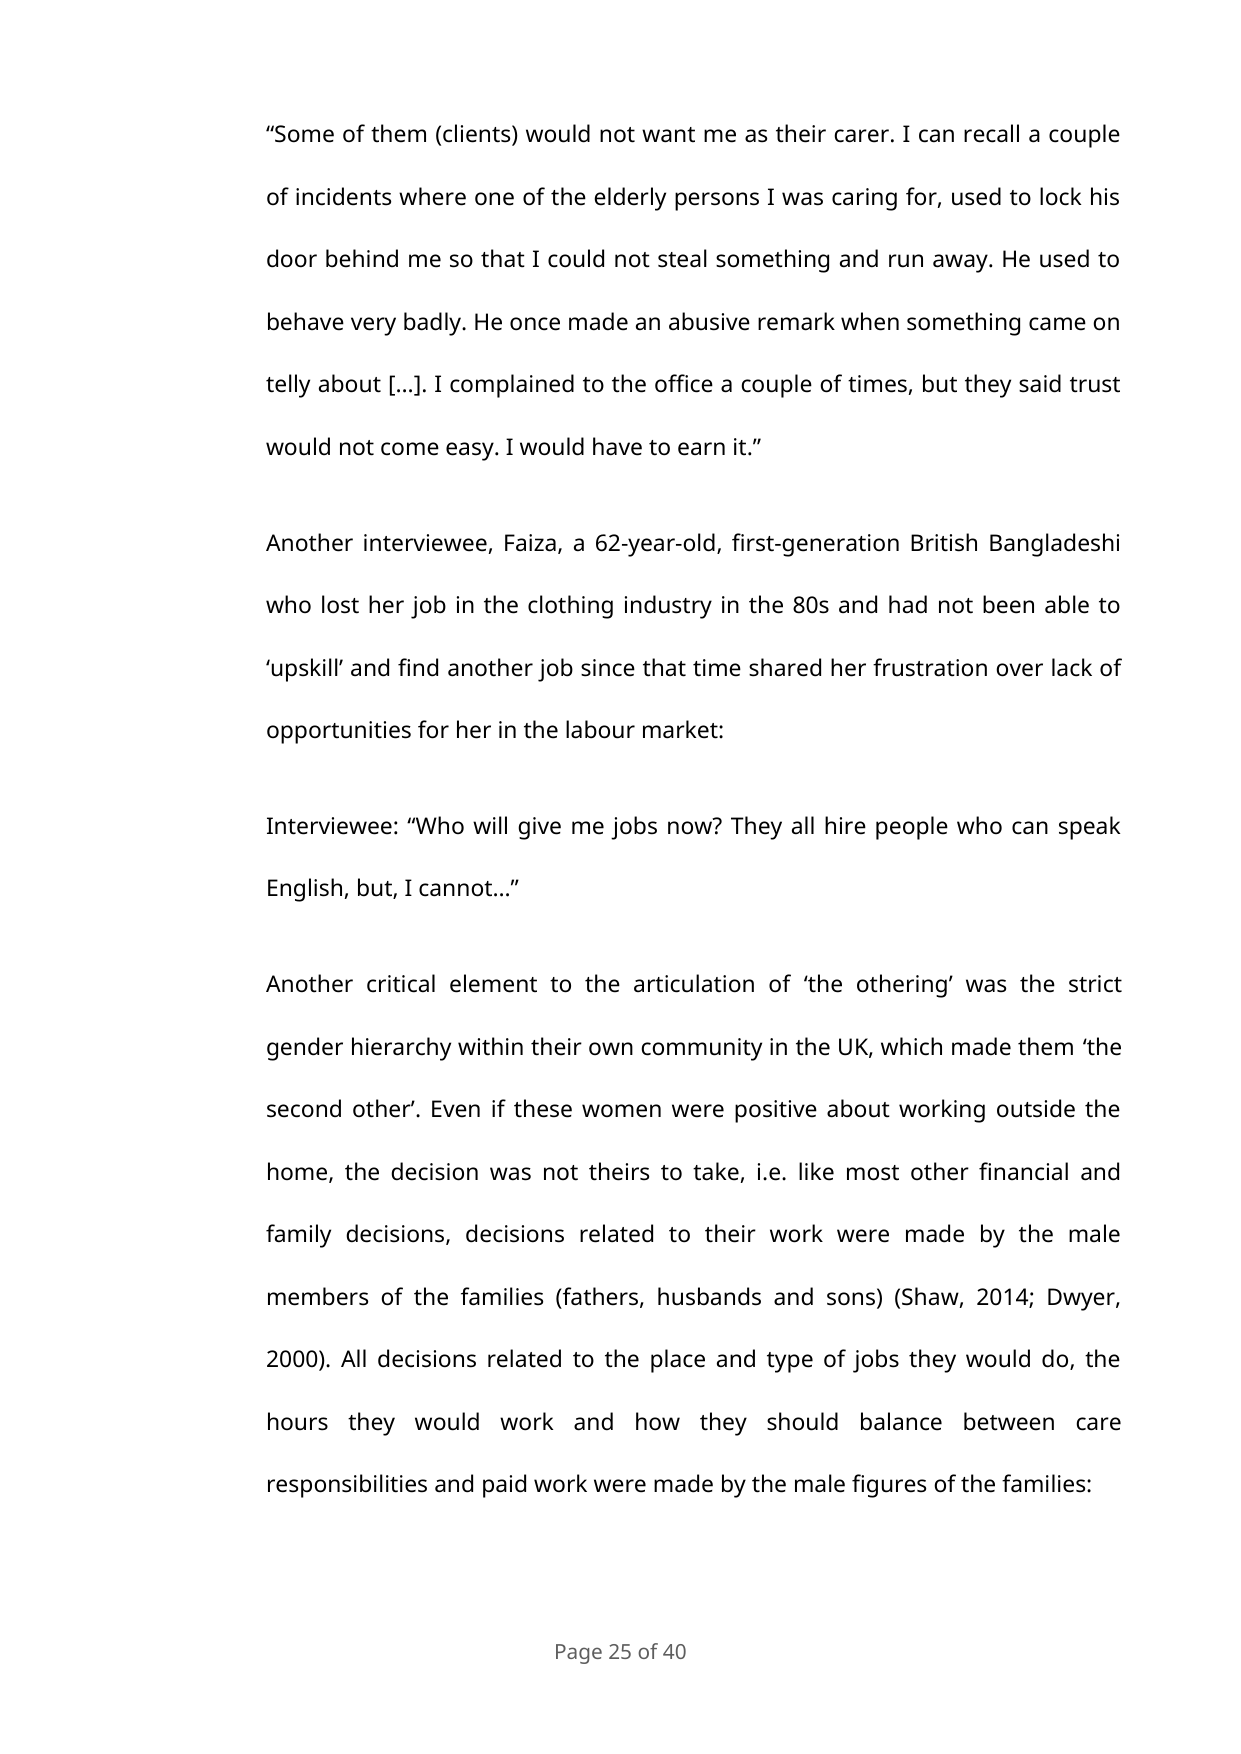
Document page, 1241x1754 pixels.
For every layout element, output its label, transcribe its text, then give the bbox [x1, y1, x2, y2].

text Interviewee: “Who will give me jobs now? They all hire people who can speak English, but, I cannot…” [266, 810, 1122, 903]
text Another critical element to the articulation of ‘the othering’ was the strict gender hierarchy within their own community in the UK, which made them ‘the second other’. Even if these women were positive about working outside the home, the decision was not theirs to take, i.e. like most other financial and family decisions, decisions related to their work were made by the male members of the families (fathers, husbands and sons) (Shaw, 2014; Dwyer, 2000). All decisions related to the place and type of jobs they would do, the hours they would work and how they should balance between care responsibilities and paid work were made by the male figures of the families: [266, 968, 1122, 1499]
text “Some of them (clients) would not want me as their carer. I can recall a couple of incidents where one of the elderly persons I was caring for, used to lock his door behind me so that I could not steal something and run away. He used to behave very badly. He once made an abusive remark when something came on telly about […]. I complained to the office a couple of times, but they said trust would not come easy. I would have to earn it.” [266, 118, 1122, 462]
text Another interviewee, Faiza, a 62-year-old, first-generation British Bangladeshi who lost her job in the clothing industry in the 80s and had not been able to ‘upskill’ and find another job since that time shared her frustration over lack of opportunities for her in the labour market: [266, 526, 1122, 745]
